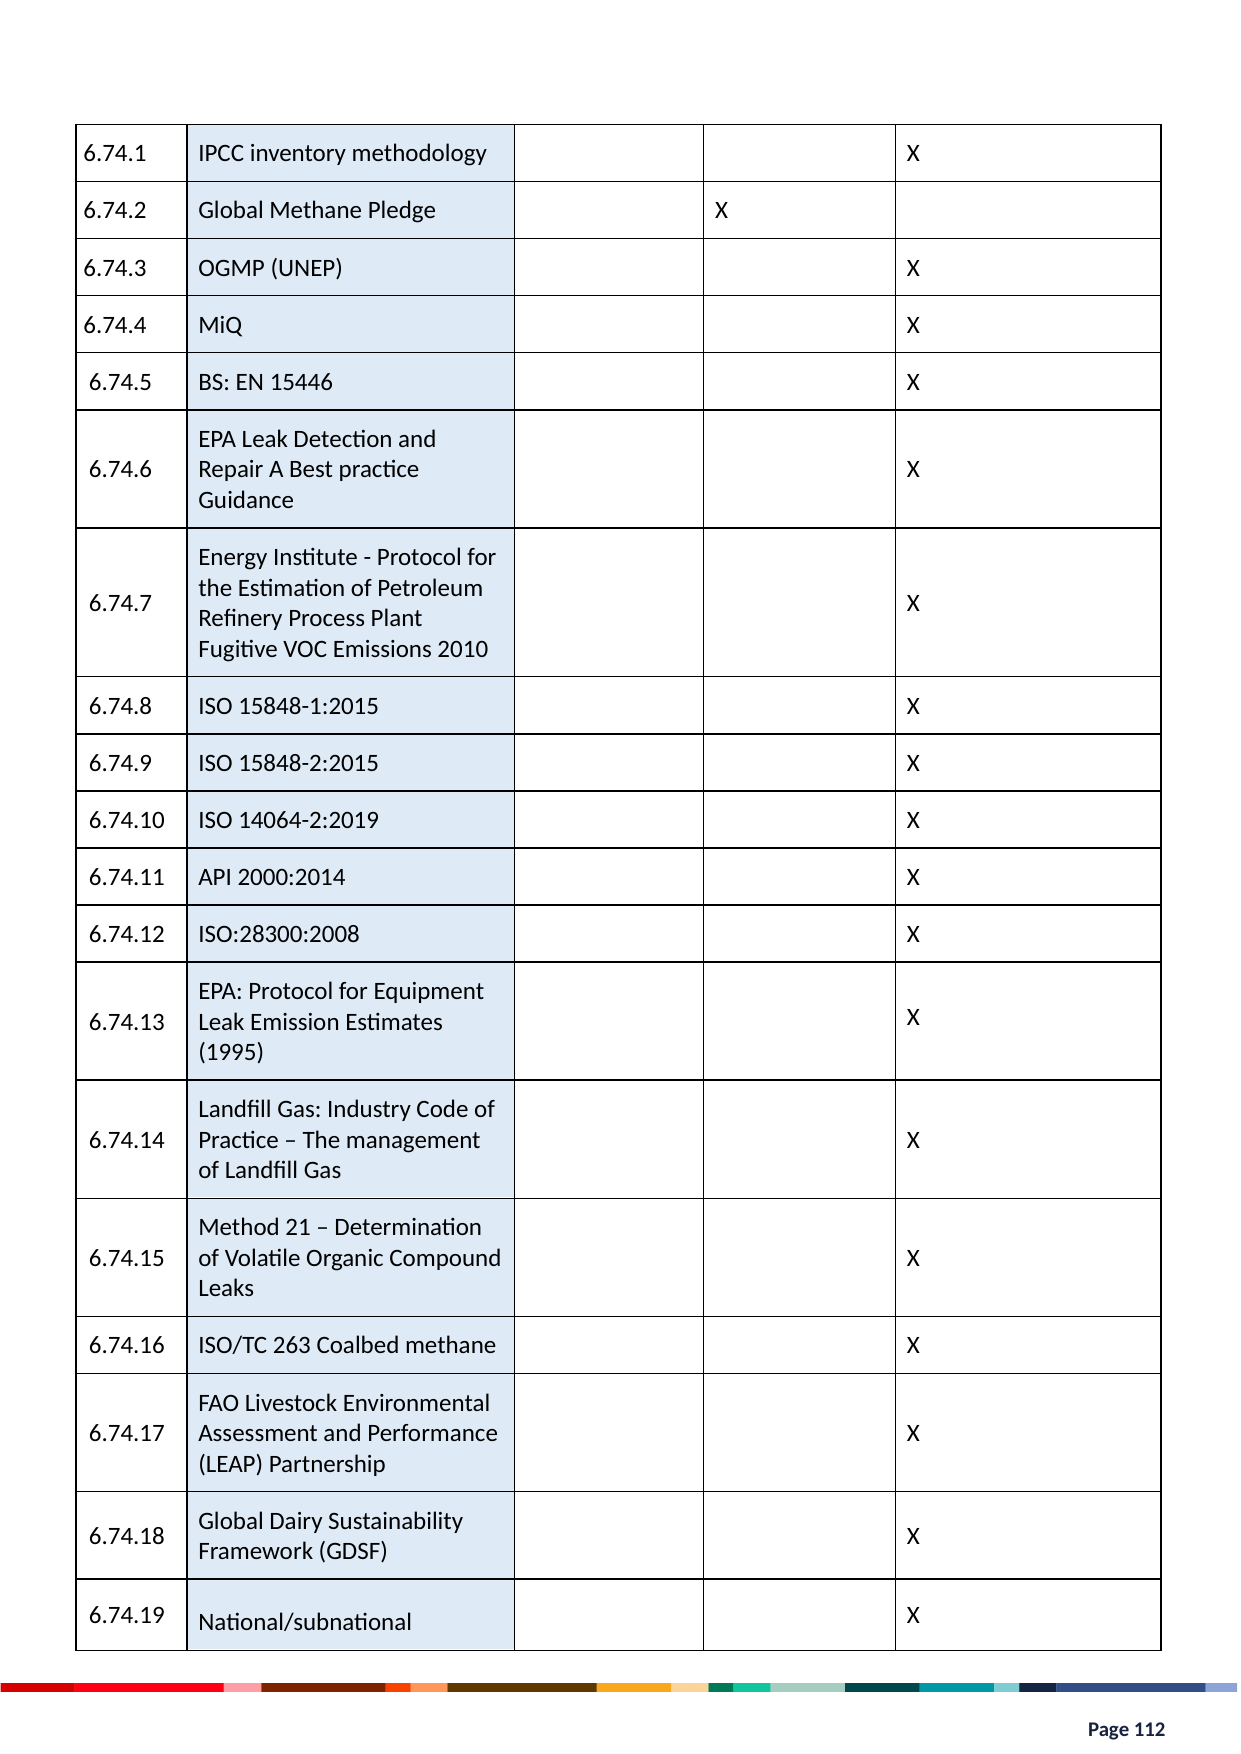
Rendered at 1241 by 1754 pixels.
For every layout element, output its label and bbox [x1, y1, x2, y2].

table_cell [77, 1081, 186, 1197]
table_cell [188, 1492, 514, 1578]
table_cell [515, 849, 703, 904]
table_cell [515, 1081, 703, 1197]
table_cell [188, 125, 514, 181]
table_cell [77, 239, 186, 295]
picture [0, 1683, 1236, 1692]
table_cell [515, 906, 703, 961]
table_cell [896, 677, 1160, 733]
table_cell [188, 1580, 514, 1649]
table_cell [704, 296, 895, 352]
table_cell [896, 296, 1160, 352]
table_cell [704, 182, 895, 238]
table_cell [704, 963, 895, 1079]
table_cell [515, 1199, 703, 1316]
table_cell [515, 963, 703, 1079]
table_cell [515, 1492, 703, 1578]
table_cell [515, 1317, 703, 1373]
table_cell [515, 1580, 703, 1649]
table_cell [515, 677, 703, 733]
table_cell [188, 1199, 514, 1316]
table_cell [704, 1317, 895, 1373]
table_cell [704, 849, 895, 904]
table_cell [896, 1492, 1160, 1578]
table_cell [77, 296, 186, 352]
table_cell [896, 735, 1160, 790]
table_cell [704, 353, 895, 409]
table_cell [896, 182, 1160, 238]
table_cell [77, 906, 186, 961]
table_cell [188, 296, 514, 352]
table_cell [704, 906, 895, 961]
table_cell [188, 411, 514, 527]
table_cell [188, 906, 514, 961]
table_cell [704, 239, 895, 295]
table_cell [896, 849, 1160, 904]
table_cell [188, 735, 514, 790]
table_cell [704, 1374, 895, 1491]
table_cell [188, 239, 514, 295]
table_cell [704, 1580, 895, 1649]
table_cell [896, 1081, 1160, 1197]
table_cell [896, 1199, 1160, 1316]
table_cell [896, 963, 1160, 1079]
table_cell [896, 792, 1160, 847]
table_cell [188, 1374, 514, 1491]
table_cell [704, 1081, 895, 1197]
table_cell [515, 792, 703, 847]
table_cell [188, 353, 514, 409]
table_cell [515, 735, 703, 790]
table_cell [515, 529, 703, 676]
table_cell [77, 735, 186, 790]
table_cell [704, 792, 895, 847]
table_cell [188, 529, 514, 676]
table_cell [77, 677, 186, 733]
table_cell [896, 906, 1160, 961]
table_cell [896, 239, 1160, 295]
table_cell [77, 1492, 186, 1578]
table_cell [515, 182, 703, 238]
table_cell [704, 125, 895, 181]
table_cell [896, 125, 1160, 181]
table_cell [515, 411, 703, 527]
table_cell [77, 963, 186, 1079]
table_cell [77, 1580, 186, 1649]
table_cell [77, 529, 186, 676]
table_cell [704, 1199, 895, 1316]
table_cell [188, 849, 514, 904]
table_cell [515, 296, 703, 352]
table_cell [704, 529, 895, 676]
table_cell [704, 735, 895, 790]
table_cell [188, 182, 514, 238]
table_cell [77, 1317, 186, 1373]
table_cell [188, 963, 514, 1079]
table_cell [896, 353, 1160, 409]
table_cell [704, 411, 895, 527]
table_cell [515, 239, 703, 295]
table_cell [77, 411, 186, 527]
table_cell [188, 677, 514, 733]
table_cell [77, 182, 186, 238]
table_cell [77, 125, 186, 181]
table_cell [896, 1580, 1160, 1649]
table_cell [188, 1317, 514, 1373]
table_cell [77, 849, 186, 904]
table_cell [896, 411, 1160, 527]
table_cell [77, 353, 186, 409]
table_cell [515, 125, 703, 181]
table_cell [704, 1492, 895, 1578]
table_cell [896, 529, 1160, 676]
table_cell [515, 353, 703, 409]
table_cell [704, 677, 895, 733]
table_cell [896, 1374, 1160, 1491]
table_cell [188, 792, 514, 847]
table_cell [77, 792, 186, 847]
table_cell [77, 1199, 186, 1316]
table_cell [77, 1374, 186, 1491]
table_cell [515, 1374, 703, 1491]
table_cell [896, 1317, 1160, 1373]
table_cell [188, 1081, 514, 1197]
